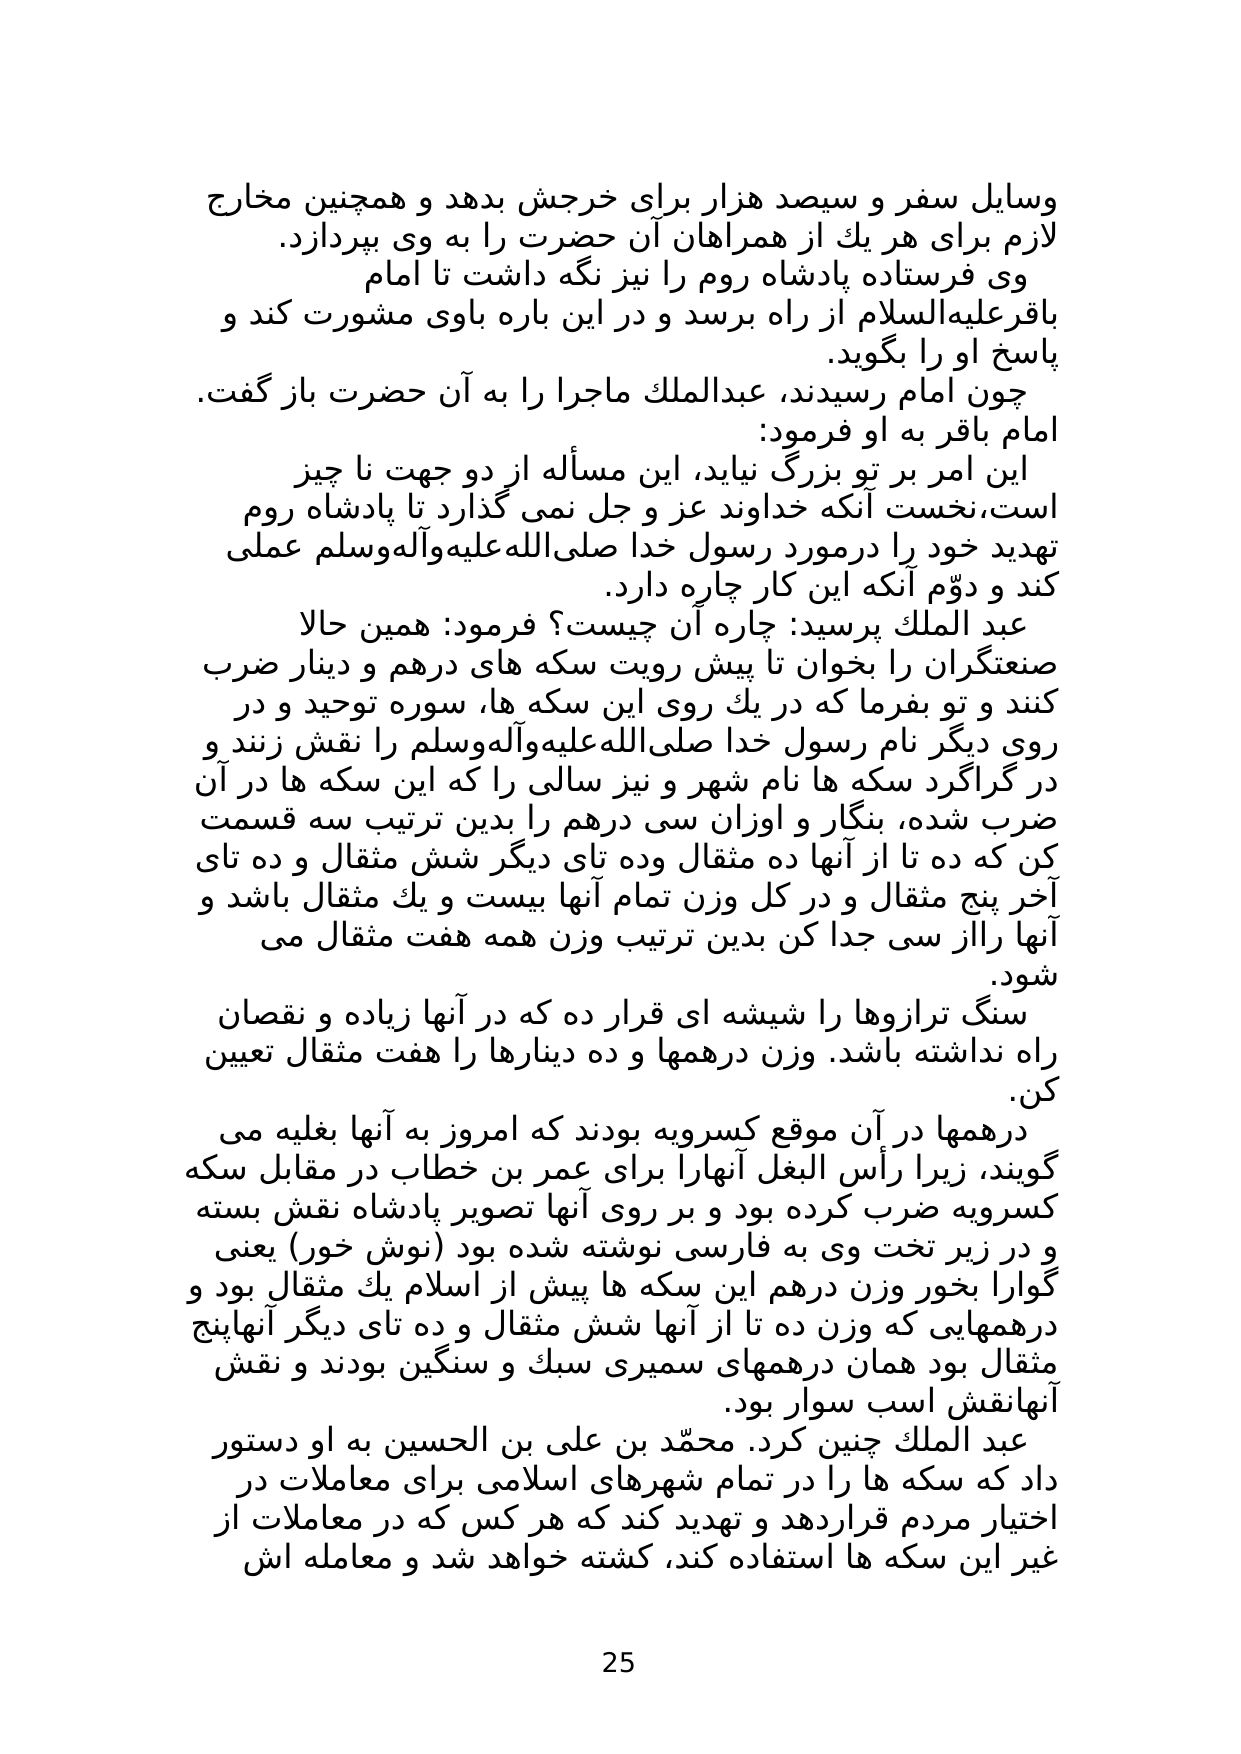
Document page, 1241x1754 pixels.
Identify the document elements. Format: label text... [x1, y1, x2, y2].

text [178, 1421, 1059, 1576]
text وى فرستاده پادشاه روم را نيز نگه داشت تا امام باقرعليه‌السلام از راه برسد و در اين باره باوى مشورت كند و پاسخ او را بگويد. [178, 255, 1059, 371]
text اين امر بر تو بزرگ نيايد، اين مسأله از دو جهت نا چيز است،نخست آنكه خداوند عز و جل نمى گذارد تا پادشاه روم تهديد خود را درمورد رسول خدا صلى‌الله‌عليه‌وآله‌وسلم عملى كند و دوّم آنكه اين كار چاره دارد. [178, 449, 1059, 604]
text چون امام رسيدند، عبدالملك ماجرا را به آن حضرت باز گفت. امام باقر به او فرمود: [178, 371, 1059, 449]
text درهمها در آن موقع كسرويه بودند كه امروز به آنها بغليه مى گويند، زيرا رأس البغل آنهارا براى عمر بن خطاب در مقابل سكه كسرويه ضرب كرده بود و بر روى آنها تصوير پادشاه نقش بسته و در زير تخت وى به فارسى نوشته شده بود (نوش خور) يعنى گوارا بخور وزن درهم اين سكه ها پيش از اسلام يك مثقال بود و درهمهايى كه وزن ده تا از آنها شش مثقال و ده تاى ديگر آنهاپنج مثقال بود همان درهمهاى سميرى سبك و سنگين بودند و نقش آنهانقش اسب سوار بود. [178, 1110, 1059, 1421]
text سنگ ترازوها را شيشه اى قرار ده كه در آنها زياده و نقصان راه نداشته باشد. وزن درهمها و ده دينارها را هفت مثقال تعيين كن. [178, 993, 1059, 1110]
text عبد الملك پرسيد: چاره آن چيست؟ فرمود: همين حالا صنعتگران را بخوان تا پيش رويت سكه هاى درهم و دينار ضرب كنند و تو بفرما كه در يك روى اين سكه ها، سوره توحيد و در روى ديگر نام رسول خدا صلى‌الله‌عليه‌وآله‌وسلم را نقش زنند و در گراگرد سكه ها نام شهر و نيز سالى را كه اين سكه ها در آن ضرب شده، بنگار و اوزان سى درهم را بدين ترتيب سه قسمت كن كه ده تا از آنها ده مثقال وده تاى ديگر شش مثقال و ده تاى آخر پنج مثقال و در كل وزن تمام آنها بيست و يك مثقال باشد و آنها رااز سى جدا كن بدين ترتيب وزن همه هفت مثقال مى شود. [178, 604, 1059, 993]
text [178, 177, 1059, 255]
